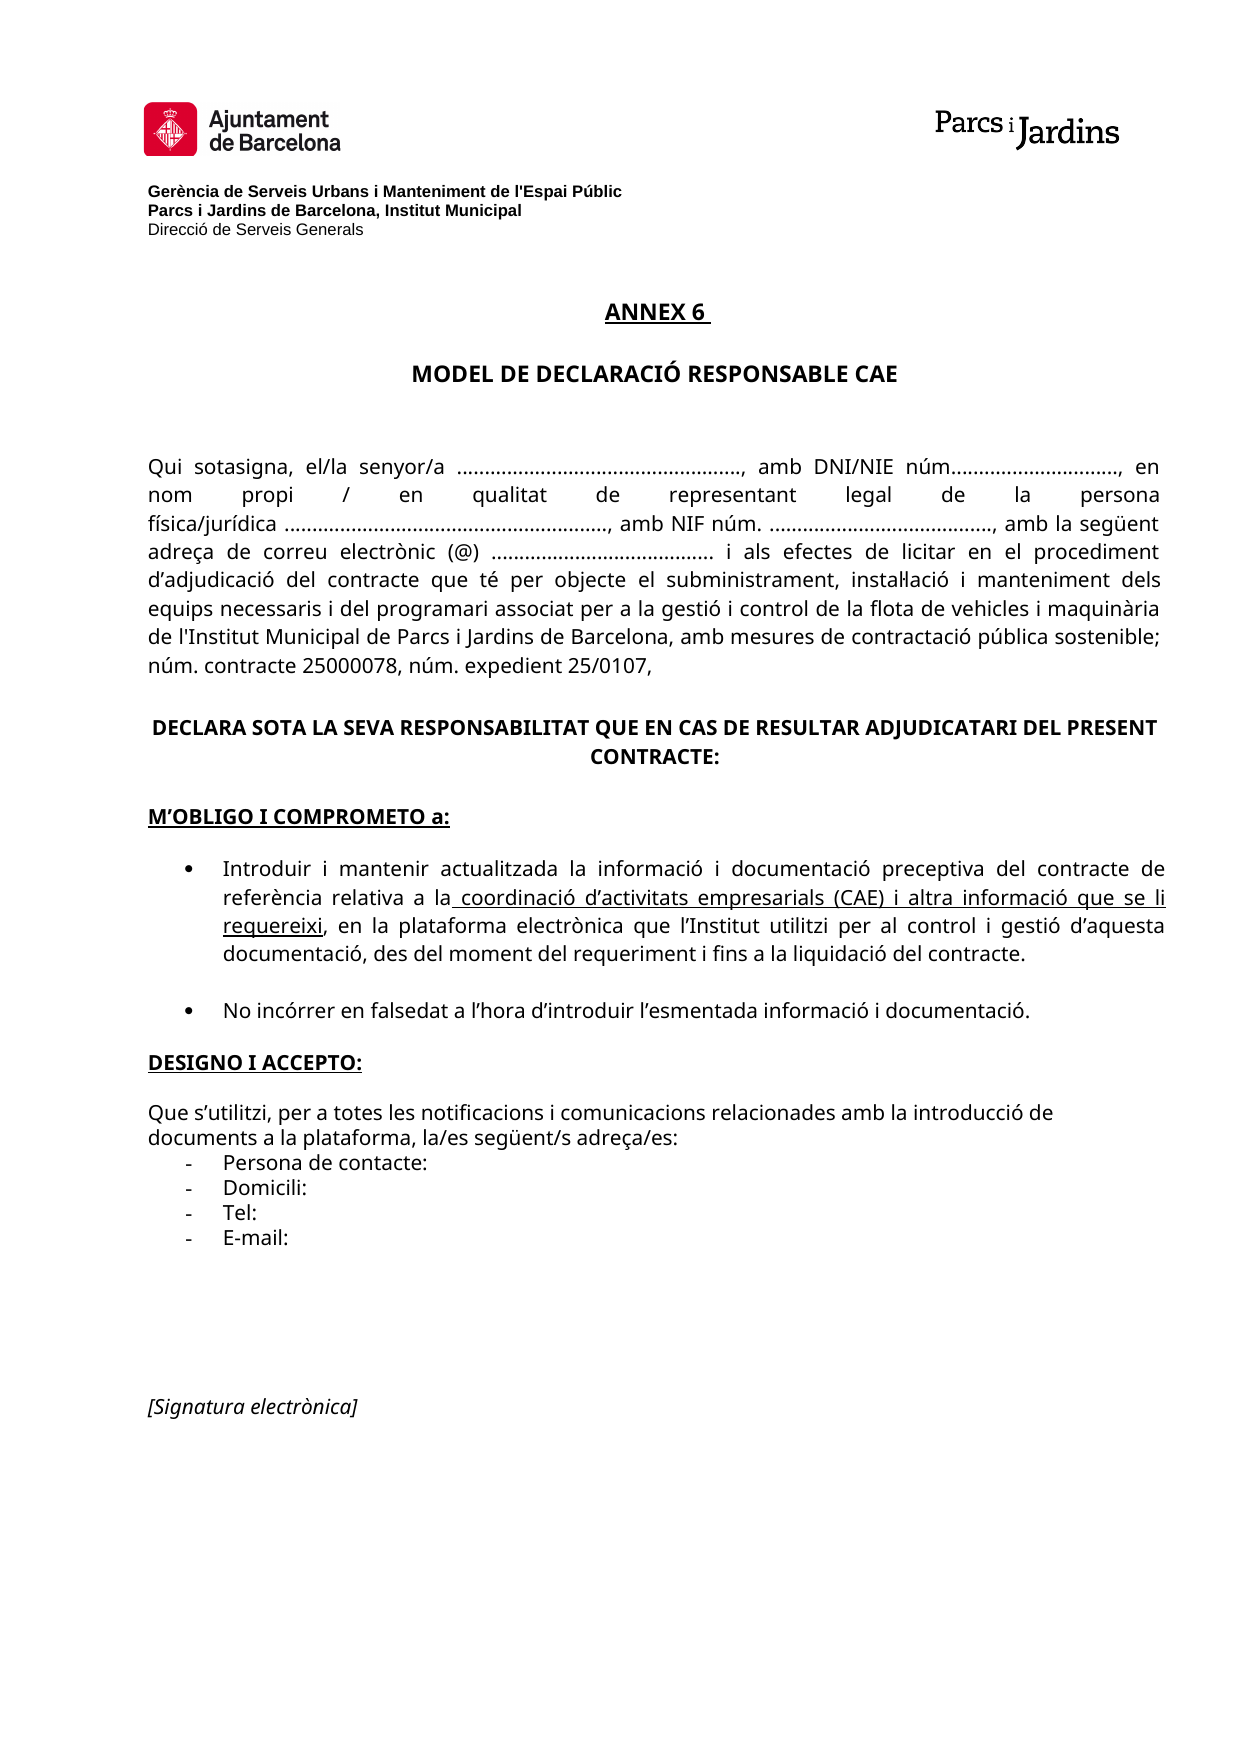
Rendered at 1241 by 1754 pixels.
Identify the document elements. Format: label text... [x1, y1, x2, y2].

text Que s’utilitzi, per a totes les notificacions i comunicacions relacionades amb la introducció de documents a la plataforma, la/es següent/s adreça/es: [148, 1100, 1167, 1150]
list Tel: [185, 1200, 1167, 1225]
title ANNEX 6 [148, 296, 1162, 327]
text DESIGNO I ACCEPTO: [148, 1050, 1167, 1075]
list Persona de contacte: [185, 1150, 1167, 1175]
picture [143, 102, 341, 156]
picture [932, 105, 1125, 155]
text Qui sotasigna, el/la senyor/a ..................................................., amb DNI/NIE núm.............................., en nom propi / en qualitat de representant legal de la persona física/jurídica .........................................................., amb NIF núm. ........................................, amb la següent adreça de correu electrònic (@) ........................................ i als efectes de licitar en el procediment d’adjudicació del contracte que té per objecte el subministrament, instal·lació i manteniment dels equips necessaris i del programari associat per a la gestió i control de la flota de vehicles i maquinària de l'Institut Municipal de Parcs i Jardins de Barcelona, amb mesures de contractació pública sostenible; núm. contracte 25000078, núm. expedient 25/0107, [148, 452, 1162, 679]
list Domicili: [185, 1175, 1167, 1200]
list Introduir i mantenir actualitzada la informació i documentació preceptiva del contracte de referència relativa a la coordinació d’activitats empresarials (CAE) i altra informació que se li requereixi, en la plataforma electrònica que l’Institut utilitzi per al control i gestió d’aquesta documentació, des del moment del requeriment i fins a la liquidació del contracte. [185, 854, 1167, 968]
text M’OBLIGO I COMPROMETO a: [148, 804, 1167, 829]
list No incórrer en falsedat a l’hora d’introduir l’esmentada informació i documentació. [185, 996, 1167, 1025]
title MODEL DE DECLARACIÓ RESPONSABLE CAE [148, 358, 1162, 389]
text [Signatura electrònica] [148, 1392, 1167, 1421]
list E-mail: [185, 1225, 1167, 1250]
title DECLARA SOTA LA SEVA RESPONSABILITAT QUE EN CAS DE RESULTAR ADJUDICATARI DEL PRESENT CONTRACTE: [148, 713, 1162, 770]
